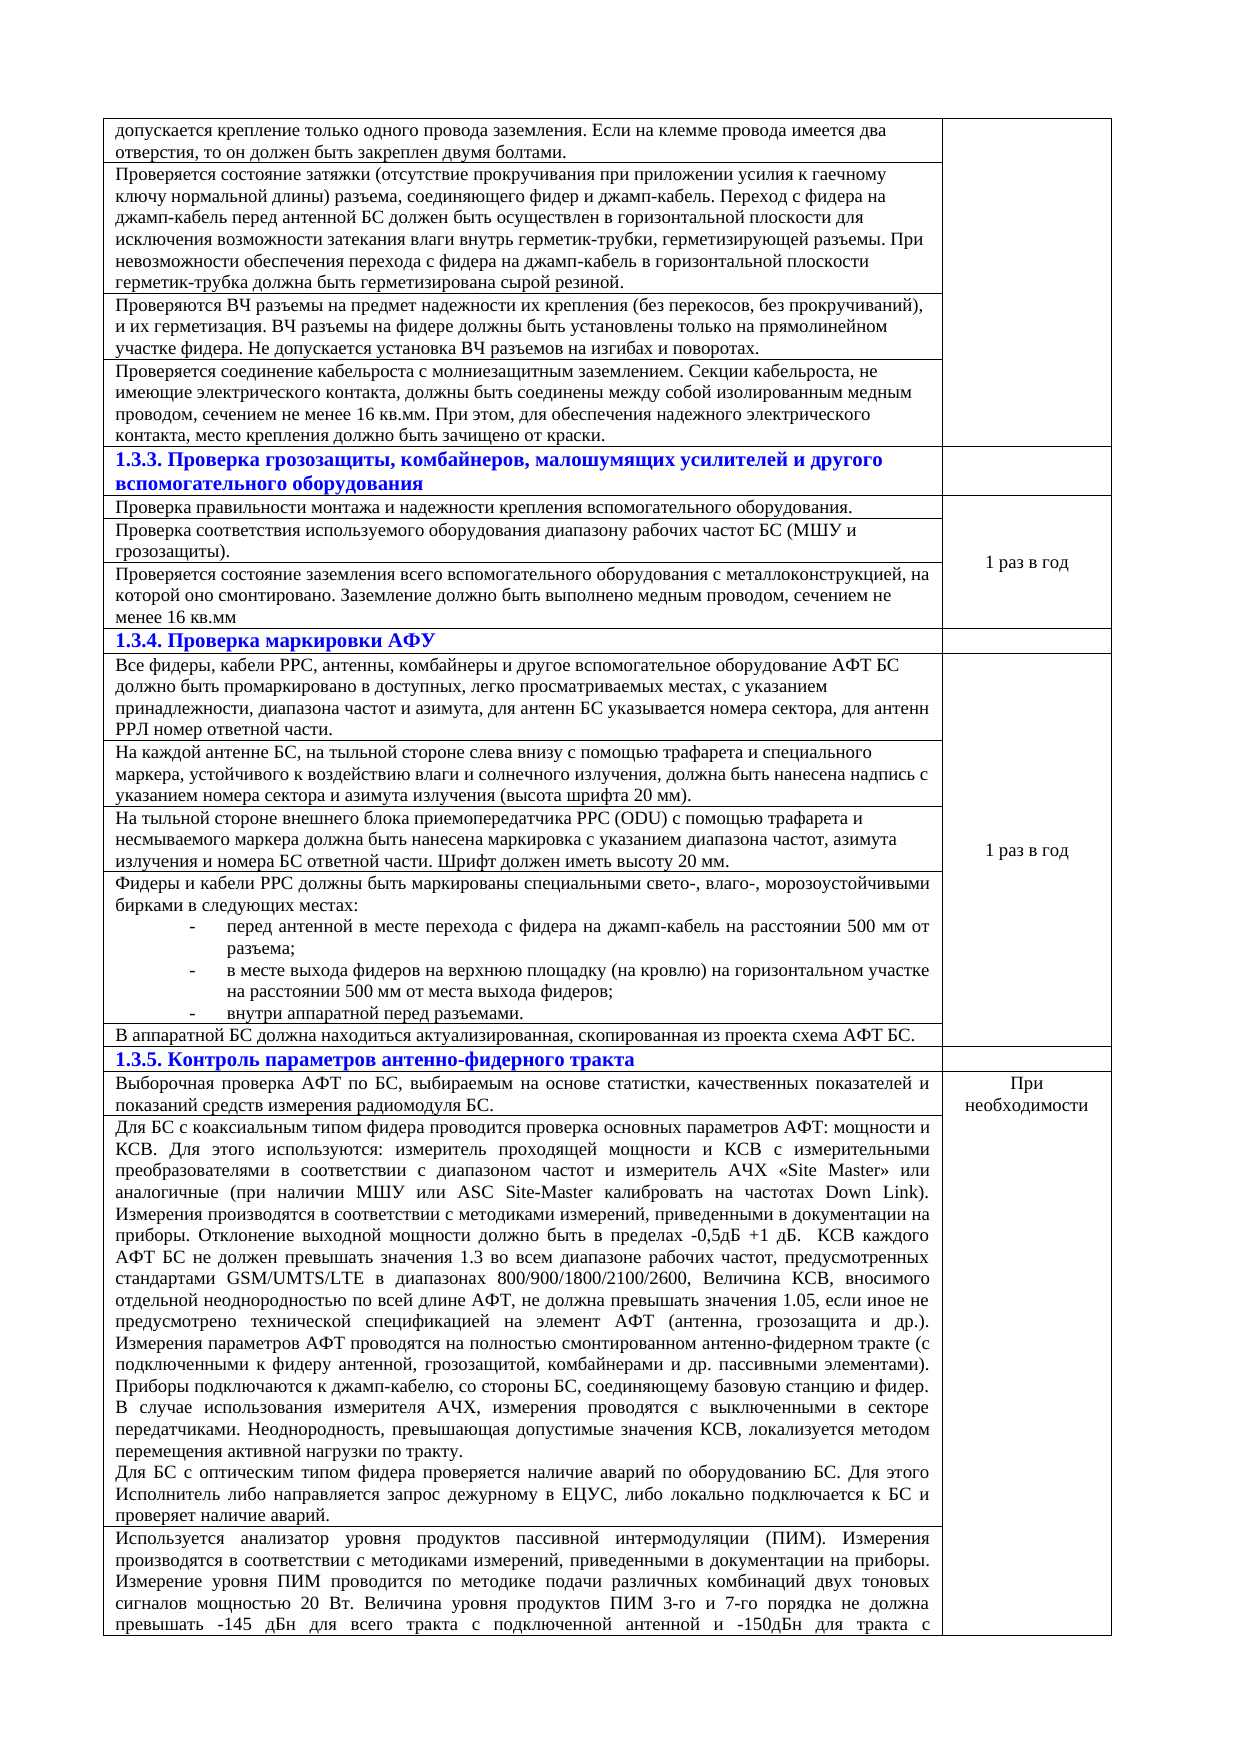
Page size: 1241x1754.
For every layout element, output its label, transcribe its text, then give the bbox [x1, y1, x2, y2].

table_cell Для БС с коаксиальным типом фидера проводится проверка основных параметров АФТ: мощности и КСВ. Для этого используются: измеритель проходящей мощности и КСВ с измерительными преобразователями в соответствии с диапазоном частот и измеритель АЧХ «Site Master» или аналогичные (при наличии МШУ или ASC Site-Master калибровать на частотах Down Link). Измерения производятся в соответствии с методиками измерений, приведенными в документации на приборы. Отклонение выходной мощности должно быть в пределах -0,5дБ +1 дБ. КСВ каждого АФТ БС не должен превышать значения 1.3 во всем диапазоне рабочих частот, предусмотренных стандартами GSM/UMTS/LTE в диапазонах 800/900/1800/2100/2600, Величина КСВ, вносимого отдельной неоднородностью по всей длине АФТ, не должна превышать значения 1.05, если иное не предусмотрено технической спецификацией на элемент АФТ (антенна, грозозащита и др.). Измерения параметров АФТ проводятся на полностью смонтированном антенно-фидерном тракте (с подключенными к фидеру антенной, грозозащитой, комбайнерами и др. пассивными элементами). Приборы подключаются к джамп-кабелю, со стороны БС, соединяющему базовую станцию и фидер. В случае использования измерителя АЧХ, измерения проводятся с выключенными в секторе передатчиками. Неоднородность, превышающая допустимые значения КСВ, локализуется методом перемещения активной нагрузки по тракту. Для БС с оптическим типом фидера проверяется наличие аварий по оборудованию БС. Для этого Исполнитель либо направляется запрос дежурному в ЕЦУС, либо локально подключается к БС и проверяет наличие аварий. [104, 1116, 942, 1526]
table_cell При необходимости [943, 1072, 1111, 1635]
table_cell Все фидеры, кабели РРС, антенны, комбайнеры и другое вспомогательное оборудование АФТ БС должно быть промаркировано в доступных, легко просматриваемых местах, с указанием принадлежности, диапазона частот и азимута, для антенн БС указывается номера сектора, для антенн РРЛ номер ответной части. [104, 654, 942, 740]
table_cell [943, 629, 1111, 652]
table_cell Проверяется соединение кабельроста с молниезащитным заземлением. Секции кабельроста, не имеющие электрического контакта, должны быть соединены между собой изолированным медным проводом, сечением не менее 16 кв.мм. При этом, для обеспечения надежного электрического контакта, место крепления должно быть зачищено от краски. [104, 360, 942, 446]
table_cell Проверка соответствия используемого оборудования диапазону рабочих частот БС (МШУ и грозозащиты). [104, 519, 942, 562]
table_cell 1 раз в год [943, 496, 1111, 627]
table_cell [943, 447, 1111, 495]
table_cell 1.3.4. Проверка маркировки АФУ [104, 629, 942, 652]
table_cell 1.3.5. Контроль параметров антенно-фидерного тракта [104, 1047, 942, 1071]
table_cell 1.3.3. Проверка грозозащиты, комбайнеров, малошумящих усилителей и другого вспомогательного оборудования [104, 447, 942, 495]
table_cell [104, 1527, 942, 1635]
table_cell Проверяется состояние затяжки (отсутствие прокручивания при приложении усилия к гаечному ключу нормальной длины) разъема, соединяющего фидер и джамп-кабель. Переход с фидера на джамп-кабель перед антенной БС должен быть осуществлен в горизонтальной плоскости для исключения возможности затекания влаги внутрь герметик-трубки, герметизирующей разъемы. При невозможности обеспечения перехода с фидера на джамп-кабель в горизонтальной плоскости герметик-трубка должна быть герметизирована сырой резиной. [104, 163, 942, 293]
table_cell [943, 1047, 1111, 1071]
table_cell Проверяется состояние заземления всего вспомогательного оборудования с металлоконструкцией, на которой оно смонтировано. Заземление должно быть выполнено медным проводом, сечением не менее 16 кв.мм [104, 563, 942, 627]
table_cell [104, 119, 942, 162]
table_cell На каждой антенне БС, на тыльной стороне слева внизу с помощью трафарета и специального маркера, устойчивого к воздействию влаги и солнечного излучения, должна быть нанесена надпись с указанием номера сектора и азимута излучения (высота шрифта ). [104, 741, 942, 806]
table_cell Проверка правильности монтажа и надежности крепления вспомогательного оборудования. [104, 496, 942, 517]
table_cell В аппаратной БС должна находиться актуализированная, скопированная из проекта схема АФТ БС. [104, 1024, 942, 1046]
table_cell Выборочная проверка АФТ по БС, выбираемым на основе статистки, качественных показателей и показаний средств измерения радиомодуля БС. [104, 1072, 942, 1115]
table_cell Проверяются ВЧ разъемы на предмет надежности их крепления (без перекосов, без прокручиваний), и их герметизация. ВЧ разъемы на фидере должны быть установлены только на прямолинейном участке фидера. Не допускается установка ВЧ разъемов на изгибах и поворотах. [104, 294, 942, 358]
table_cell На тыльной стороне внешнего блока приемопередатчика РРС (ODU) с помощью трафарета и несмываемого маркера должна быть нанесена маркировка с указанием диапазона частот, азимута излучения и номера БС ответной части. Шрифт должен иметь высоту . [104, 807, 942, 871]
table_cell Фидеры и кабели РРС должны быть маркированы специальными свето-, влаго-, морозоустойчивыми бирками в следующих местах: перед антенной в месте перехода с фидера на джамп-кабель на расстоянии от разъема; в месте выхода фидеров на верхнюю площадку (на кровлю) на горизонтальном участке на расстоянии от места выхода фидеров; внутри аппаратной перед разъемами. [104, 872, 942, 1023]
table_cell 1 раз в год [943, 654, 1111, 1046]
